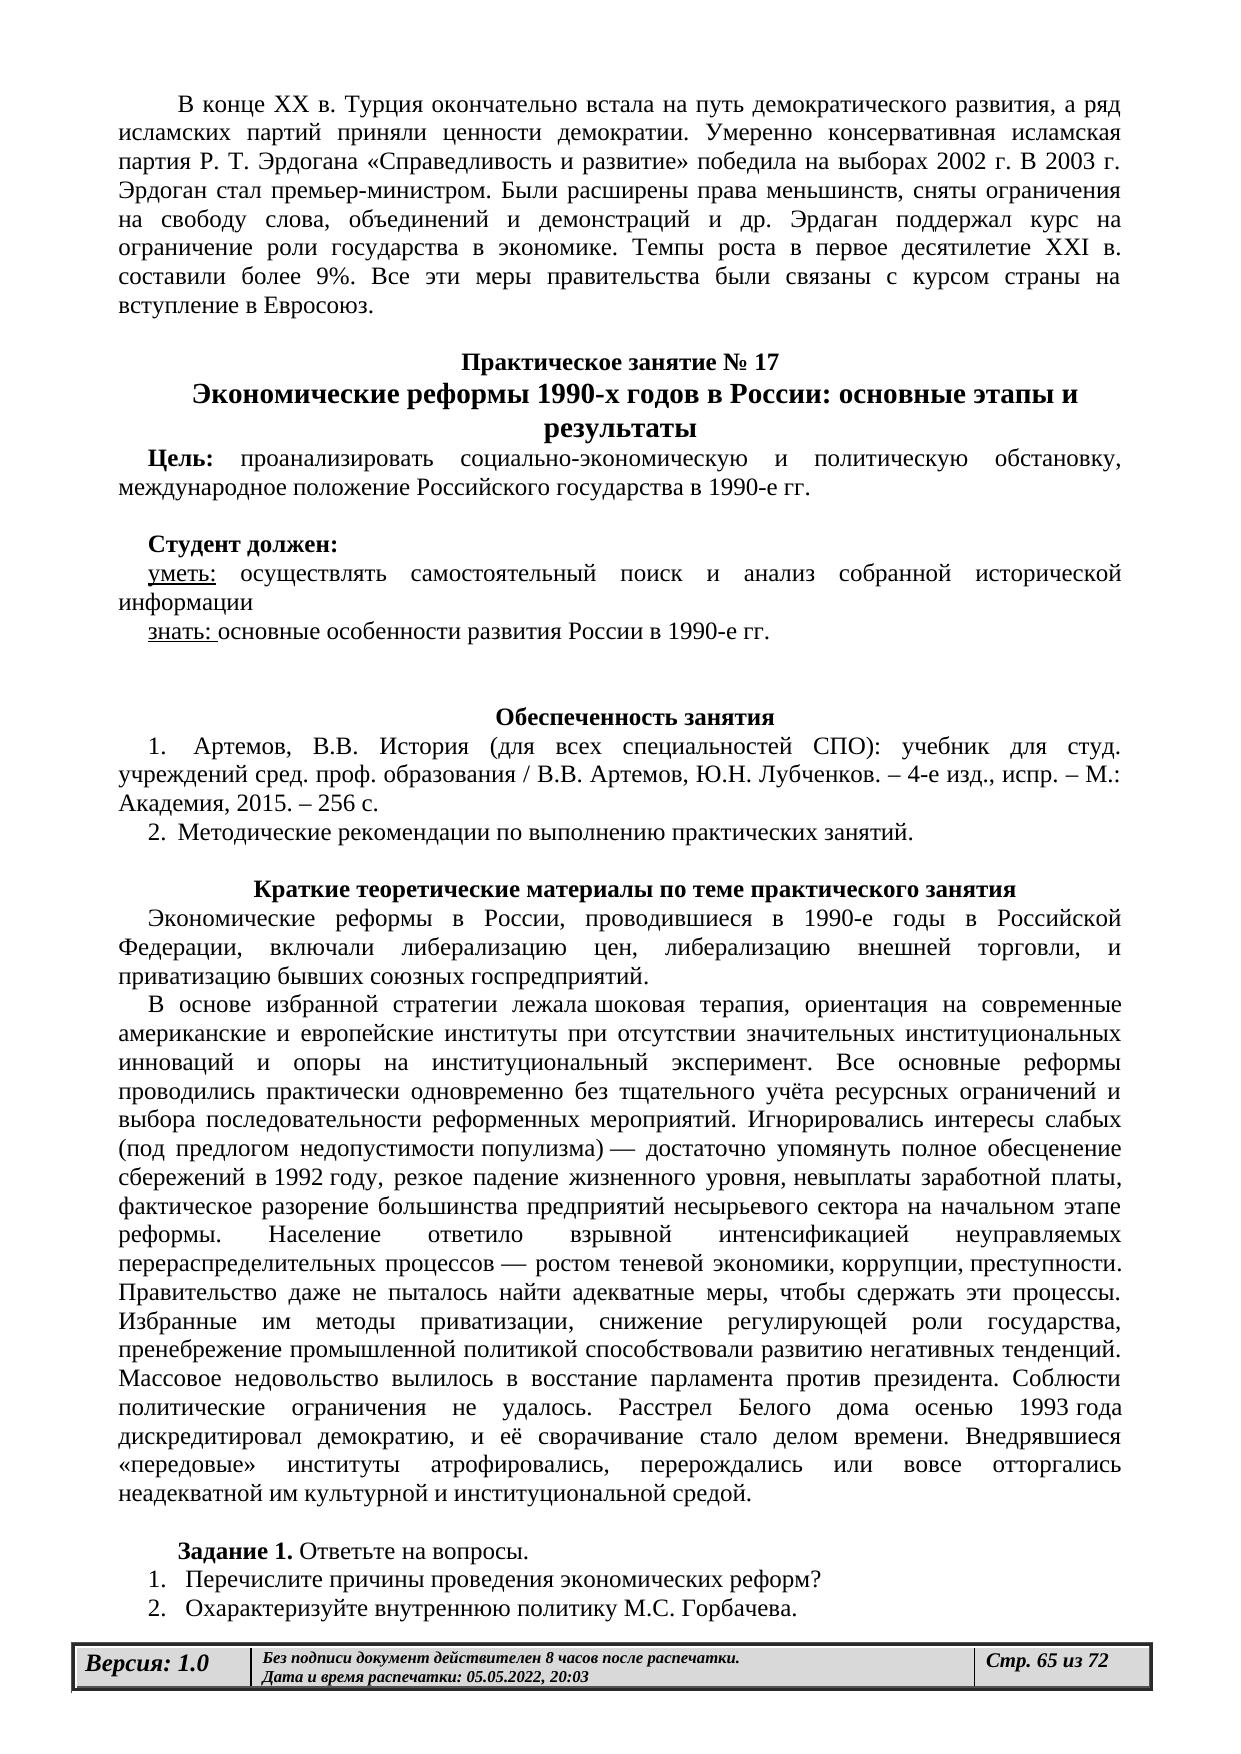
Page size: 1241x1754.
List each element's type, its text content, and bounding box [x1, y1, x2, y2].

text Экономические реформы в России, проводившиеся в 1990-е годы в Российской Федерации, включали либерализацию цен, либерализацию внешней торговли, и приватизацию бывших союзных госпредприятий. [118, 903, 1122, 989]
text Цель: проанализировать социально-экономическую и политическую обстановку, международное положение Российского государства в 1990-е гг. [118, 443, 1122, 501]
text В конце XX в. Турция окончательно встала на путь демократического развития, а ряд исламских партий приняли ценности демократии. Умеренно консервативная исламская партия Р. Т. Эрдогана «Справедливость и развитие» победила на выборах 2002 г. В 2003 г. Эрдоган стал премьер-министром. Были расширены права меньшинств, сняты ограничения на свободу слова, объединений и демонстраций и др. Эрдаган поддержал курс на ограничение роли государства в экономике. Темпы роста в первое десятилетие XXI в. составили более 9%. Все эти меры правительства были связаны с курсом страны на вступление в Евросоюз. [118, 89, 1122, 319]
text Задание 1. Ответьте на вопросы. [118, 1536, 1122, 1564]
list Охарактеризуйте внутреннюю политику М.С. Горбачева. [148, 1593, 1122, 1622]
text Экономические реформы 1990-х годов в России: основные этапы и результаты [118, 376, 1122, 443]
text знать: основные особенности развития России в 1990-е гг. [118, 616, 1122, 644]
text Практическое занятие № 17 [118, 347, 1122, 376]
text В основе избранной стратегии лежала шоковая терапия, ориентация на современные американские и европейские институты при отсутствии значительных институциональных инноваций и опоры на институциональный эксперимент. Все основные реформы проводились практически одновременно без тщательного учёта ресурсных ограничений и выбора последовательности реформенных мероприятий. Игнорировались интересы слабых (под предлогом недопустимости популизма) — достаточно упомянуть полное обесценение сбережений в 1992 году, резкое падение жизненного уровня, невыплаты заработной платы, фактическое разорение большинства предприятий несырьевого сектора на начальном этапе реформы. Население ответило взрывной интенсификацией неуправляемых перераспределительных процессов — ростом теневой экономики, коррупции, преступности. Правительство даже не пыталось найти адекватные меры, чтобы сдержать эти процессы. Избранные им методы приватизации, снижение регулирующей роли государства, пренебрежение промышленной политикой способствовали развитию негативных тенденций. Массовое недовольство вылилось в восстание парламента против президента. Соблюсти политические ограничения не удалось. Расстрел Белого дома осенью 1993 года дискредитировал демократию, и её сворачивание стало делом времени. Внедрявшиеся «передовые» институты атрофировались, перерождались или вовсе отторгались неадекватной им культурной и институциональной средой. [118, 989, 1122, 1507]
list Методические рекомендации по выполнению практических занятий. [118, 817, 1122, 846]
list Перечислите причины проведения экономических реформ? [148, 1564, 1122, 1593]
text уметь: осуществлять самостоятельный поиск и анализ собранной исторической информации [118, 558, 1122, 616]
text Обеспеченность занятия [118, 702, 1122, 731]
text Краткие теоретические материалы по теме практического занятия [118, 874, 1122, 903]
text Студент должен: [118, 529, 1122, 558]
list Артемов, В.В. История (для всех специальностей СПО): учебник для студ. учреждений сред. проф. образования / В.В. Артемов, Ю.Н. Лубченков. – 4-е изд., испр. – М.: Академия, 2015. – 256 с. [118, 731, 1122, 817]
